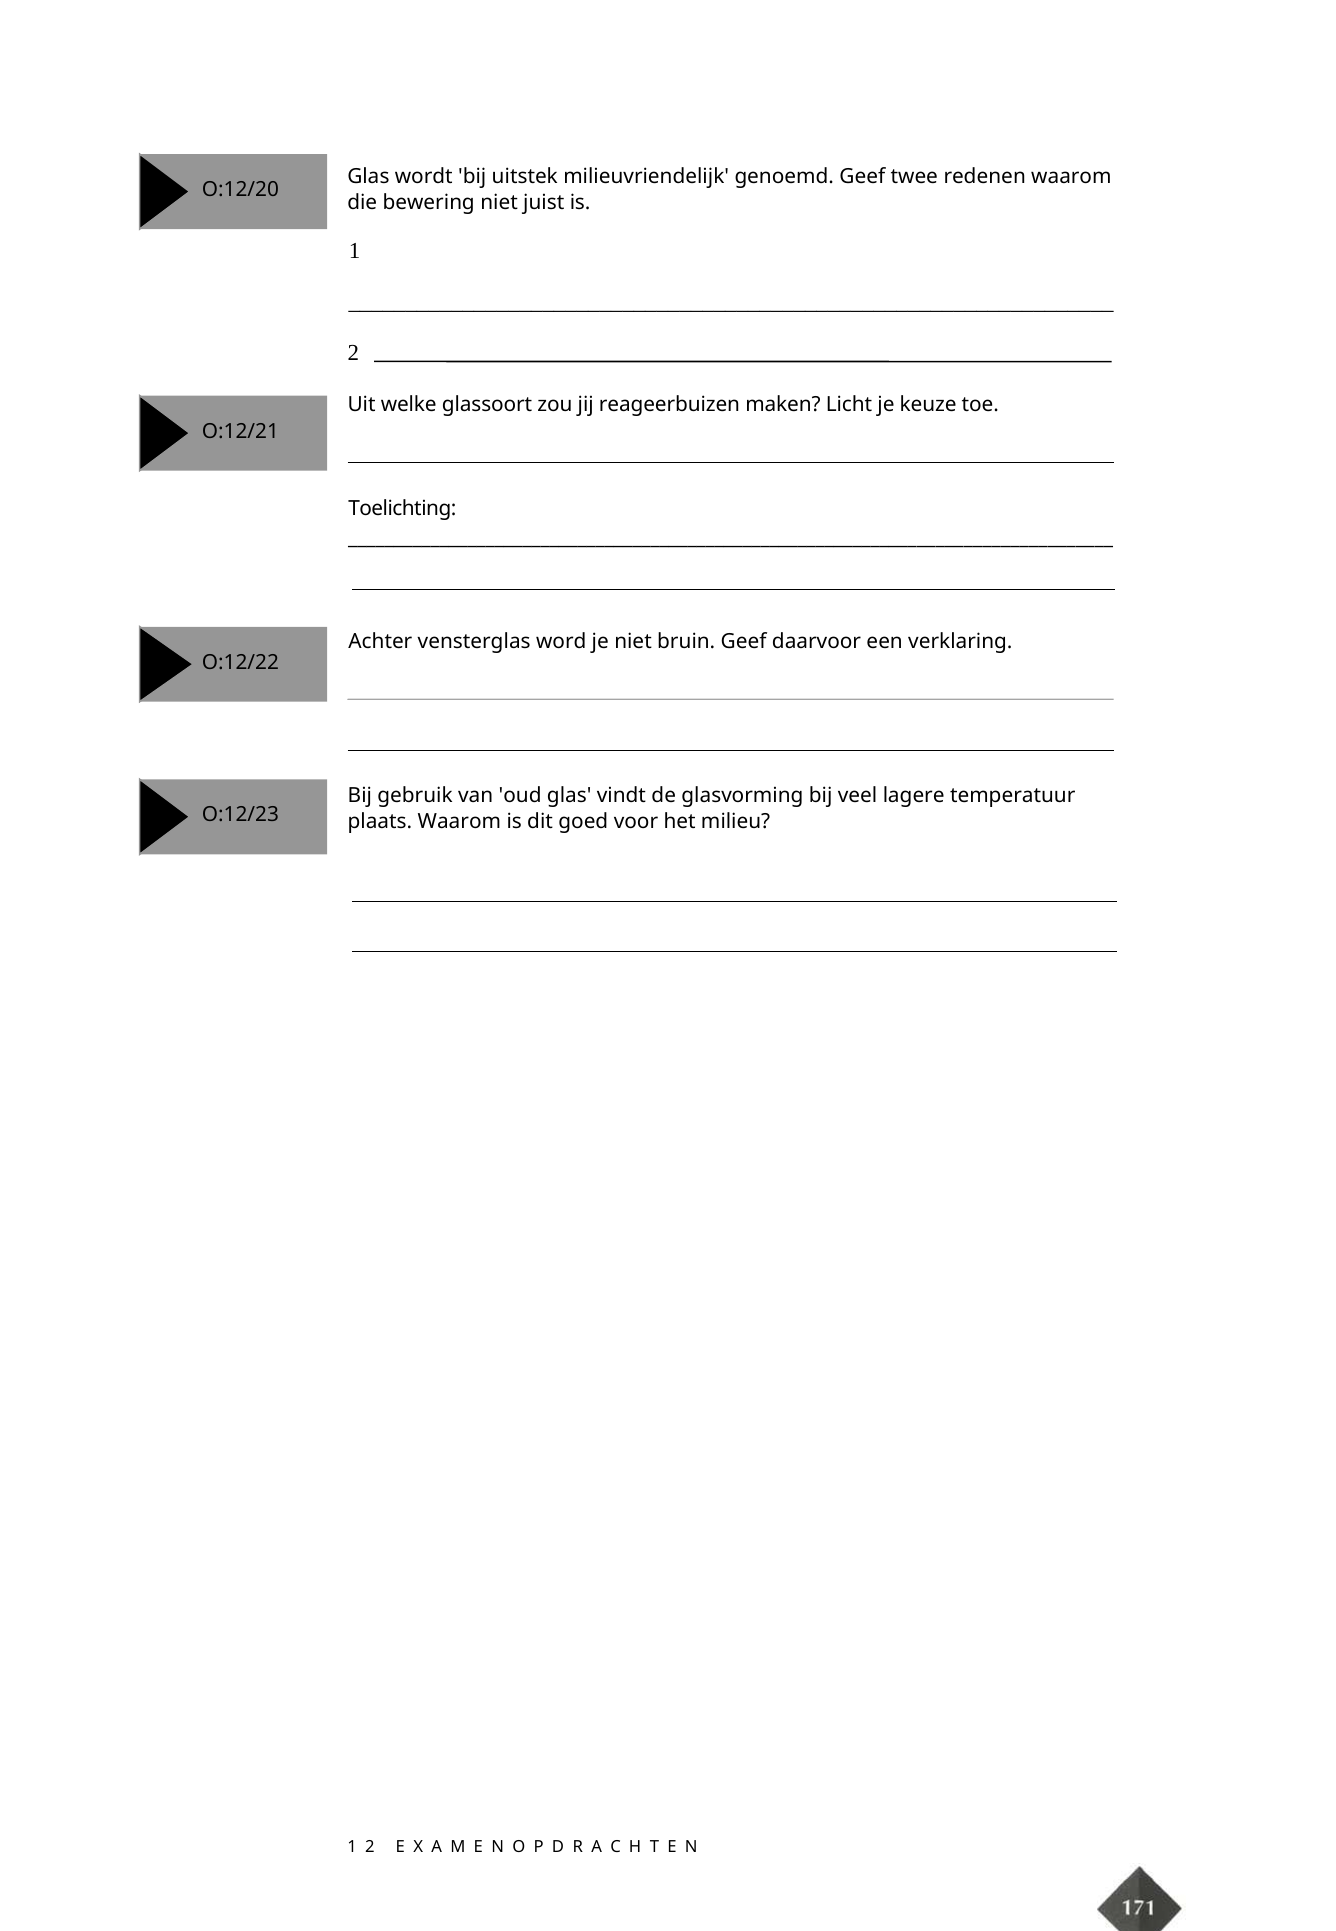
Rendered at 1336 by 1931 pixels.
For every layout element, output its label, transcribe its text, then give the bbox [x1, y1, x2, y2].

text Bij gebruik van 'oud glas' vindt de glasvorming bij veel lagere temperatuur plaats. Waarom is dit goed voor het milieu? [347, 782, 1113, 833]
picture [1089, 1863, 1187, 1931]
text Glas wordt 'bij uitstek milieuvriendelijk' genoemd. Geef twee redenen waarom die bewering niet juist is. [347, 163, 1113, 214]
text 2 [347, 320, 1113, 371]
text 1 [348, 218, 1113, 311]
text Uit welke glassoort zou jij reageerbuizen maken? Licht je keuze toe. [347, 371, 1113, 422]
text Achter vensterglas word je niet bruin. Geef daarvoor een verklaring. [348, 626, 1113, 654]
text Toelichting: [348, 493, 1113, 550]
